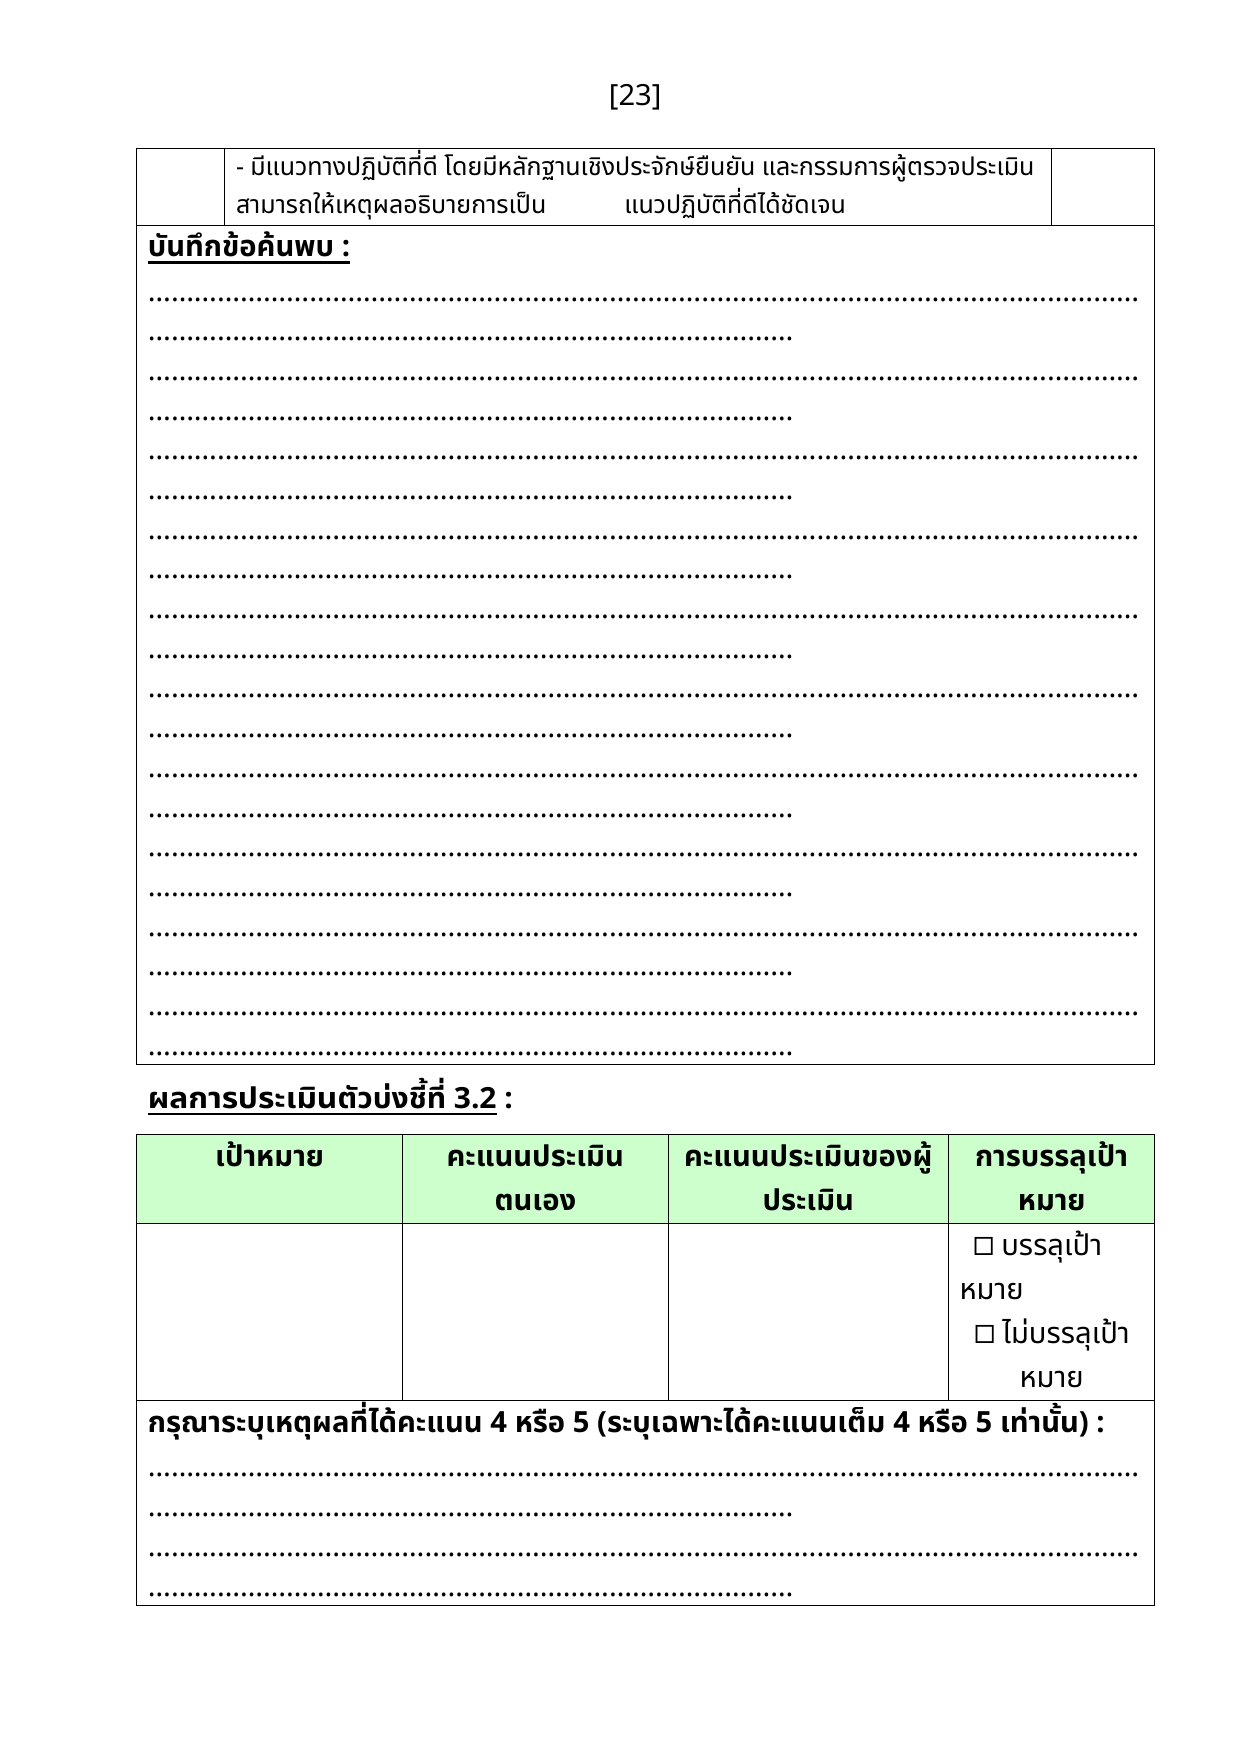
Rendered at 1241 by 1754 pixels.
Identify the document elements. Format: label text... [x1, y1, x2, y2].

table_header คะแนนประเมินของผู้ประเมิน [669, 1135, 948, 1223]
table_cell บรรลุเป้าหมาย ไม่บรรลุเป้าหมาย [949, 1224, 1154, 1400]
table_cell [1052, 149, 1154, 224]
table_cell [669, 1224, 948, 1400]
text ผลการประเมินตัวบ่งชี้ที่ 3.2 : [148, 1077, 1132, 1121]
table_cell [225, 149, 1051, 224]
table_cell 5 [137, 149, 224, 224]
table_cell [137, 1224, 402, 1400]
table_header เป้าหมาย [137, 1135, 402, 1223]
table_cell [403, 1224, 668, 1400]
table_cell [137, 1401, 1154, 1604]
table_header การบรรลุเป้าหมาย [949, 1135, 1154, 1223]
table_cell บันทึกข้อค้นพบ : …………………………………………………………………………………………………………………………………………………………………………………………… …………………………………………………………………………………………………………………………………………………………………………………………… …………………………………………………………………………………………………………………………………………………………………………………………… …………………………………………………………………………………………………………………………………………………………………………………………… …………………………………………………………………………………………………………………………………………………………………………………………… …………………………………………………………………………………………………………………………………………………………………………………………… …………………………………………………………………………………………………………………………………………………………………………………………… …………………………………………………………………………………………………………………………………………………………………………………………… …………………………………………………………………………………………………………………………………………………………………………………………… …………………………………………………………………………………………………………………………………………………………………………………………… [137, 226, 1154, 1064]
table_header คะแนนประเมินตนเอง [403, 1135, 668, 1223]
